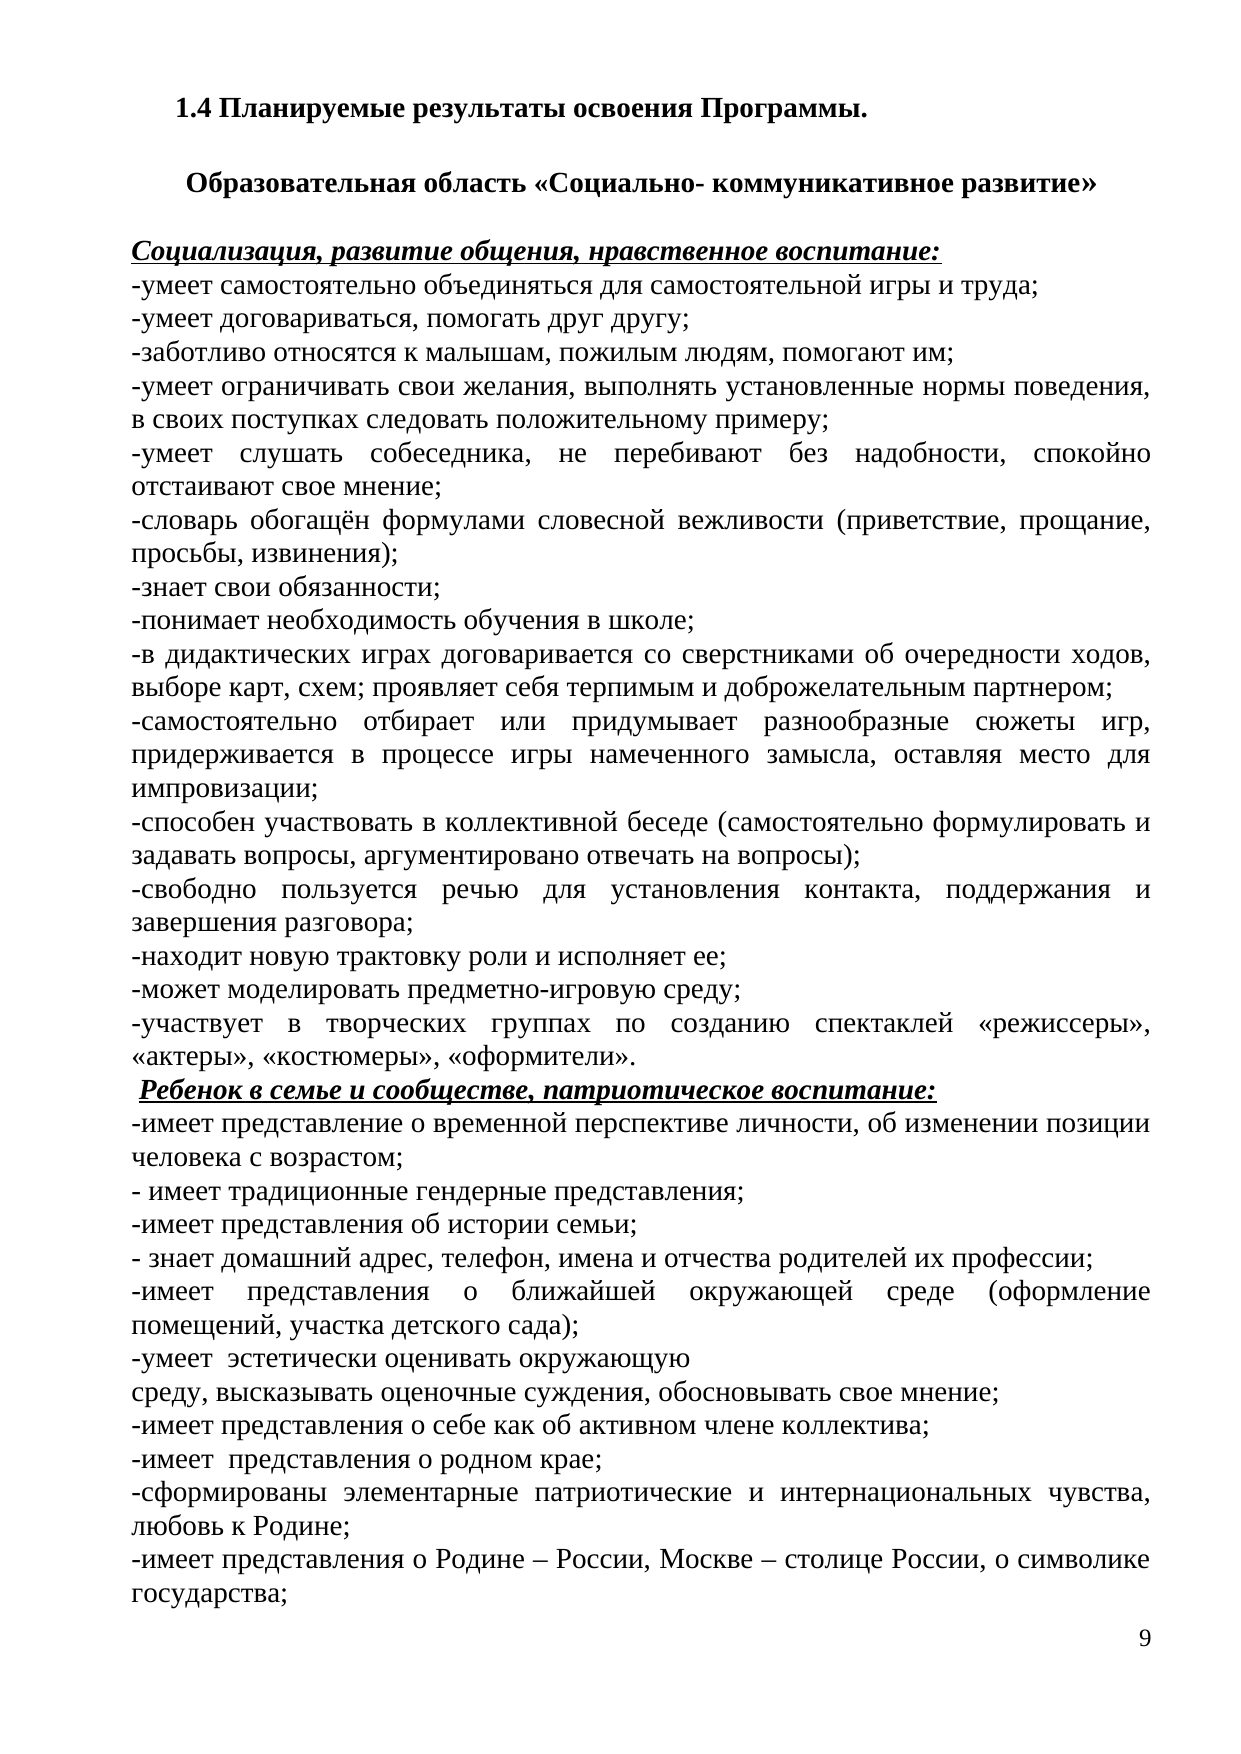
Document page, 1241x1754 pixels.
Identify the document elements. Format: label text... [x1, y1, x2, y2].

text Ребенок в семье и сообществе, патриотическое воспитание: [131, 1072, 1152, 1106]
text -имеет представления об истории семьи; [131, 1206, 1152, 1240]
text -самостоятельно отбирает или придумывает разнообразные сюжеты игр, придерживается в процессе игры намеченного замысла, оставляя место для импровизации; [131, 703, 1152, 804]
text -понимает необходимость обучения в школе; [131, 602, 1152, 636]
text -может моделировать предметно-игровую среду; [131, 971, 1152, 1005]
text -имеет представления о Родине – России, Москве – столице России, о символике государства; [131, 1542, 1152, 1609]
text - знает домашний адрес, телефон, имена и отчества родителей их профессии; [131, 1240, 1152, 1273]
text -свободно пользуется речью для установления контакта, поддержания и завершения разговора; [131, 871, 1152, 938]
text среду, высказывать оценочные суждения, обосновывать свое мнение; [131, 1374, 1152, 1407]
text Социализация, развитие общения, нравственное воспитание: [131, 233, 1152, 267]
text Образовательная область «Социально- коммуникативное развитие» [131, 162, 1152, 200]
text -словарь обогащён формулами словесной вежливости (приветствие, прощание, просьбы, извинения); [131, 502, 1152, 569]
text -умеет договариваться, помогать друг другу; [131, 301, 1152, 334]
text -умеет самостоятельно объединяться для самостоятельной игры и труда; [131, 267, 1152, 301]
text - имеет традиционные гендерные представления; [131, 1173, 1152, 1206]
text -способен участвовать в коллективной беседе (самостоятельно формулировать и задавать вопросы, аргументировано отвечать на вопросы); [131, 804, 1152, 871]
text -сформированы элементарные патриотические и интернациональных чувства, любовь к Родине; [131, 1474, 1152, 1542]
text -имеет представления о родном крае; [131, 1441, 1152, 1474]
text -знает свои обязанности; [131, 569, 1152, 602]
text -умеет ограничивать свои желания, выполнять установленные нормы поведения, в своих поступках следовать положительному примеру; [131, 368, 1152, 435]
text -умеет слушать собеседника, не перебивают без надобности, спокойно отстаивают свое мнение; [131, 435, 1152, 502]
text -умеет эстетически оценивать окружающую [131, 1340, 1152, 1374]
text -участвует в творческих группах по созданию спектаклей «режиссеры», «актеры», «костюмеры», «оформители». [131, 1005, 1152, 1072]
text -имеет представление о временной перспективе личности, об изменении позиции человека с возрастом; [131, 1106, 1152, 1173]
text -имеет представления о себе как об активном члене коллектива; [131, 1407, 1152, 1441]
text -имеет представления о ближайшей окружающей среде (оформление помещений, участка детского сада); [131, 1273, 1152, 1340]
text -находит новую трактовку роли и исполняет ее; [131, 938, 1152, 971]
text -заботливо относятся к малышам, пожилым людям, помогают им; [131, 334, 1152, 368]
text -в дидактических играх договаривается со сверстниками об очередности ходов, выборе карт, схем; проявляет себя терпимым и доброжелательным партнером; [131, 636, 1152, 703]
text 1.4 Планируемые результаты освоения Программы. [131, 90, 1152, 123]
